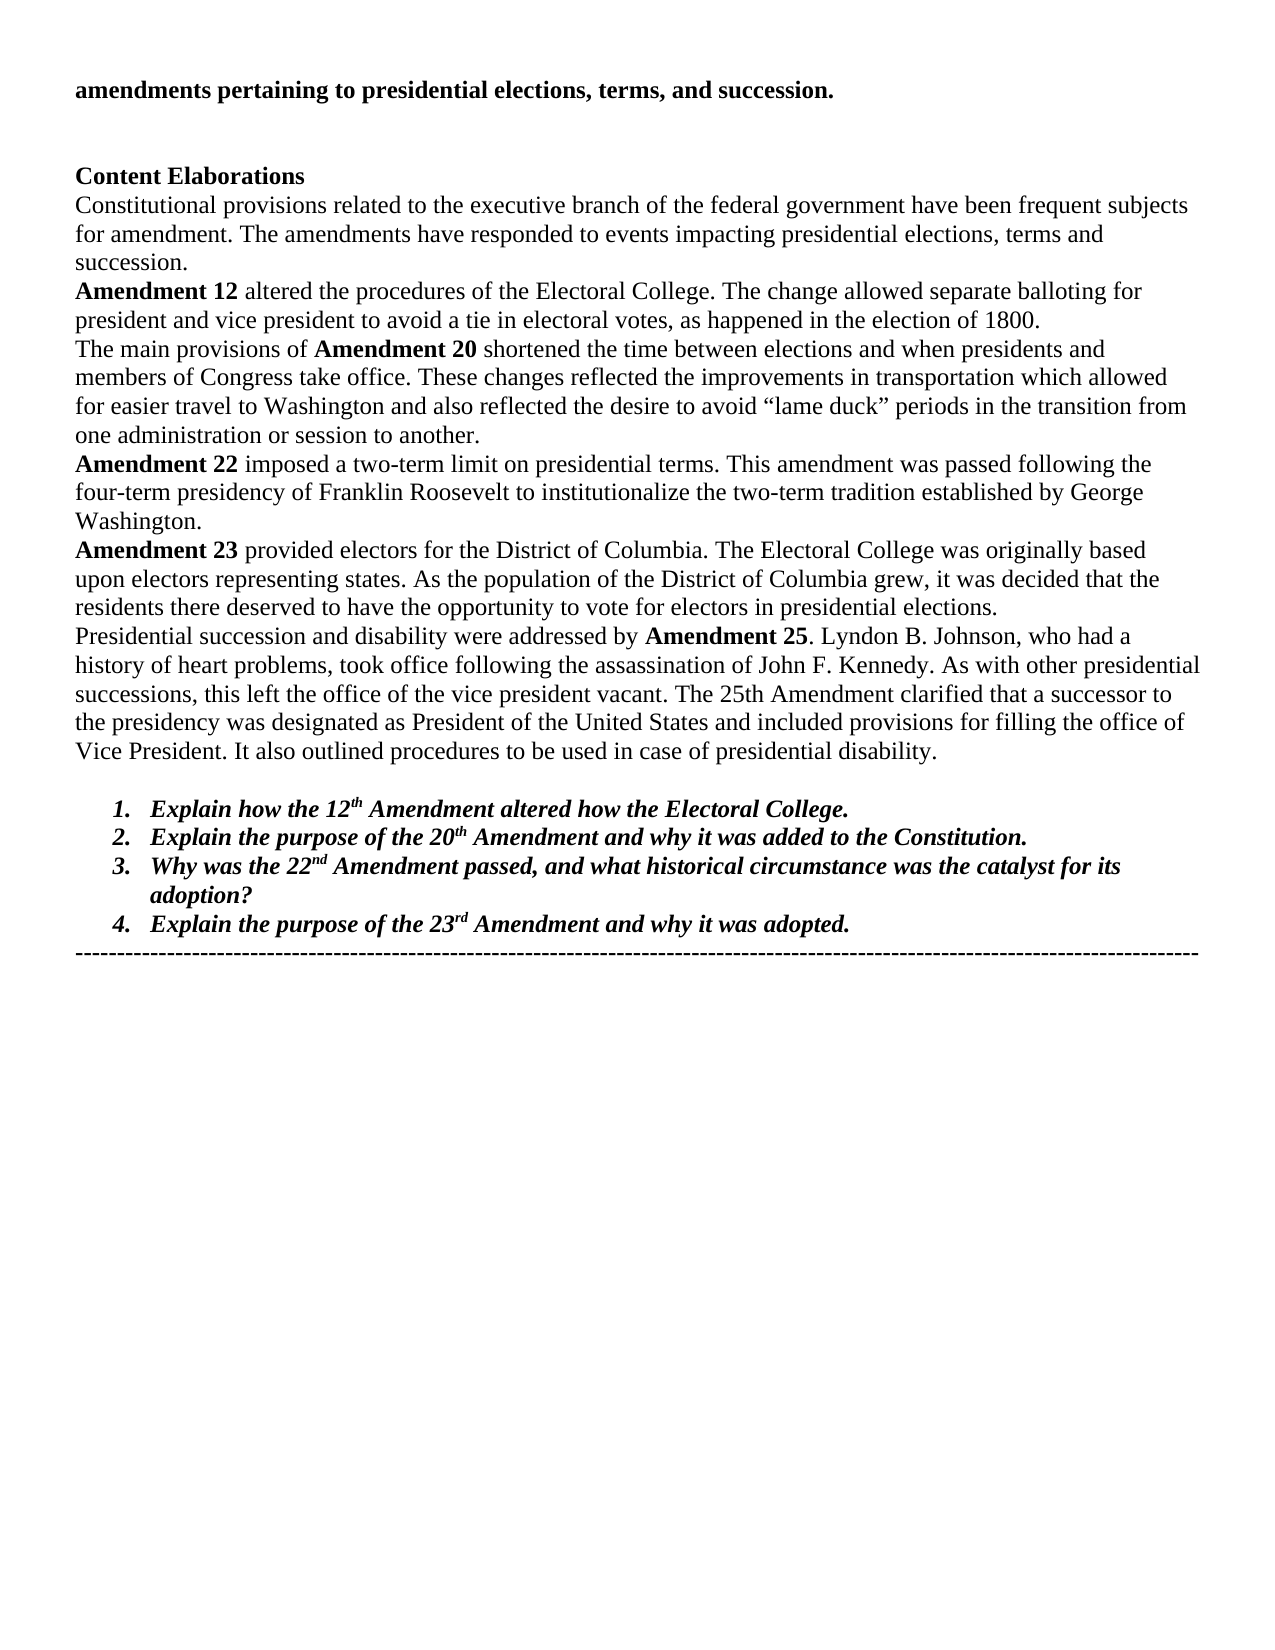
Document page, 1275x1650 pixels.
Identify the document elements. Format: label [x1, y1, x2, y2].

table_header [64, 75, 1212, 1570]
